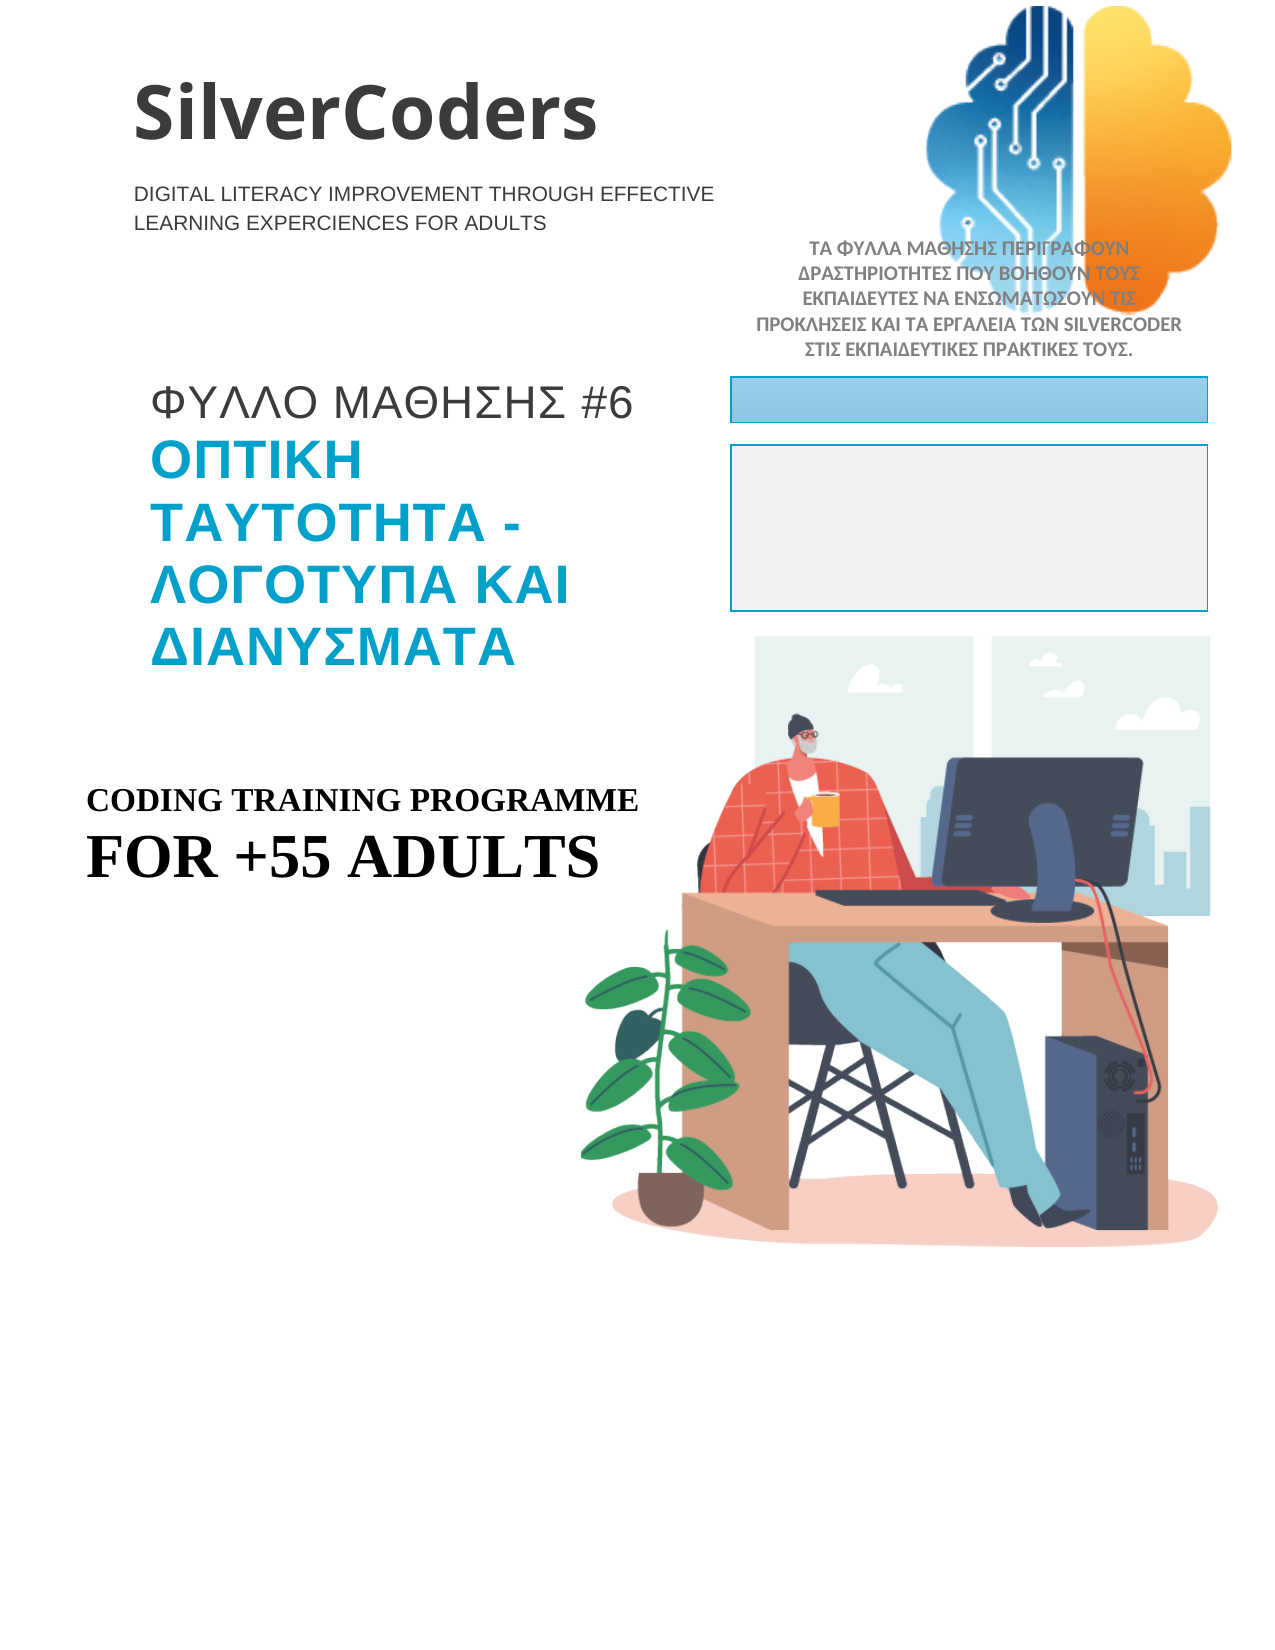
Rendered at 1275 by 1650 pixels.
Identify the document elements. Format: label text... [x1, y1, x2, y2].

picture [580, 636, 1219, 1247]
picture [580, 860, 590, 875]
subtitle ΦΥΛΛΟ ΜΑΘΗΣΗΣ #6 ΟΠΤΙΚΗ ΤΑΥΤΟΤΗΤΑ - ΛΟΓΟΤΥΠΑ ΚΑΙ ΔΙΑΝΥΣΜΑΤΑ [150, 375, 1125, 677]
picture [926, 6, 1232, 315]
